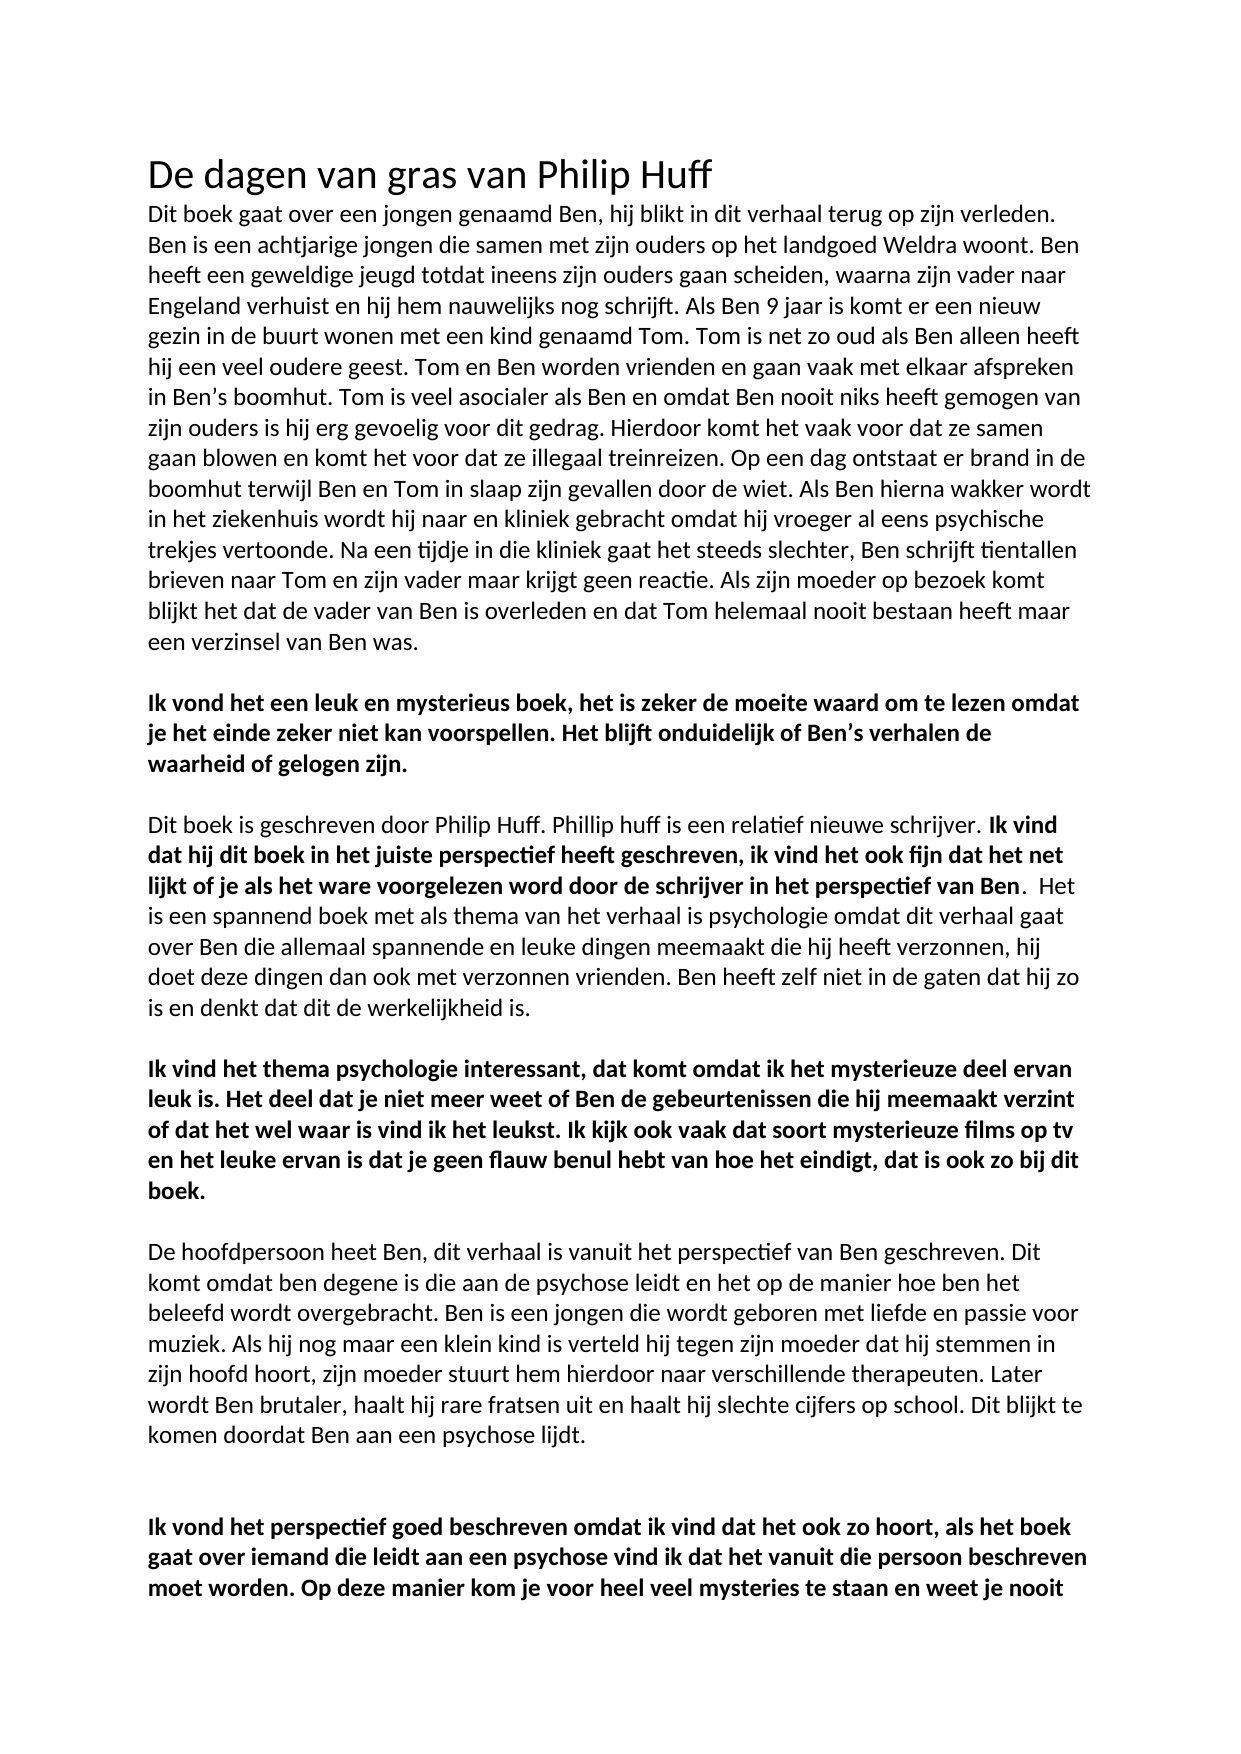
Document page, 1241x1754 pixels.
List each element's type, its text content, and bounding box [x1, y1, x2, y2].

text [148, 1511, 1093, 1602]
text Ik vond het een leuk en mysterieus boek, het is zeker de moeite waard om te lezen omdat je het einde zeker niet kan voorspellen. Het blijft onduidelijk of Ben’s verhalen de waarheid of gelogen zijn. [148, 687, 1093, 778]
text De dagen van gras van Philip Huff [148, 148, 1093, 198]
text Ik vind het thema psychologie interessant, dat komt omdat ik het mysterieuze deel ervan leuk is. Het deel dat je niet meer weet of Ben de gebeurtenissen die hij meemaakt verzint of dat het wel waar is vind ik het leukst. Ik kijk ook vaak dat soort mysterieuze films op tv en het leuke ervan is dat je geen flauw benul hebt van hoe het eindigt, dat is ook zo bij dit boek. [148, 1053, 1093, 1206]
text De hoofdpersoon heet Ben, dit verhaal is vanuit het perspectief van Ben geschreven. Dit komt omdat ben degene is die aan de psychose leidt en het op de manier hoe ben het beleefd wordt overgebracht. Ben is een jongen die wordt geboren met liefde en passie voor muziek. Als hij nog maar een klein kind is verteld hij tegen zijn moeder dat hij stemmen in zijn hoofd hoort, zijn moeder stuurt hem hierdoor naar verschillende therapeuten. Later wordt Ben brutaler, haalt hij rare fratsen uit en haalt hij slechte cijfers op school. Dit blijkt te komen doordat Ben aan een psychose lijdt. [148, 1236, 1093, 1450]
text Dit boek is geschreven door Philip Huff. Phillip huff is een relatief nieuwe schrijver. Ik vind dat hij dit boek in het juiste perspectief heeft geschreven, ik vind het ook fijn dat het net lijkt of je als het ware voorgelezen word door de schrijver in het perspectief van Ben. Het is een spannend boek met als thema van het verhaal is psychologie omdat dit verhaal gaat over Ben die allemaal spannende en leuke dingen meemaakt die hij heeft verzonnen, hij doet deze dingen dan ook met verzonnen vrienden. Ben heeft zelf niet in de gaten dat hij zo is en denkt dat dit de werkelijkheid is. [148, 809, 1093, 1022]
text Dit boek gaat over een jongen genaamd Ben, hij blikt in dit verhaal terug op zijn verleden. Ben is een achtjarige jongen die samen met zijn ouders op het landgoed Weldra woont. Ben heeft een geweldige jeugd totdat ineens zijn ouders gaan scheiden, waarna zijn vader naar Engeland verhuist en hij hem nauwelijks nog schrijft. Als Ben 9 jaar is komt er een nieuw gezin in de buurt wonen met een kind genaamd Tom. Tom is net zo oud als Ben alleen heeft hij een veel oudere geest. Tom en Ben worden vrienden en gaan vaak met elkaar afspreken in Ben’s boomhut. Tom is veel asocialer als Ben en omdat Ben nooit niks heeft gemogen van zijn ouders is hij erg gevoelig voor dit gedrag. Hierdoor komt het vaak voor dat ze samen gaan blowen en komt het voor dat ze illegaal treinreizen. Op een dag ontstaat er brand in de boomhut terwijl Ben en Tom in slaap zijn gevallen door de wiet. Als Ben hierna wakker wordt in het ziekenhuis wordt hij naar en kliniek gebracht omdat hij vroeger al eens psychische trekjes vertoonde. Na een tijdje in die kliniek gaat het steeds slechter, Ben schrijft tientallen brieven naar Tom en zijn vader maar krijgt geen reactie. Als zijn moeder op bezoek komt blijkt het dat de vader van Ben is overleden en dat Tom helemaal nooit bestaan heeft maar een verzinsel van Ben was. [148, 198, 1093, 656]
